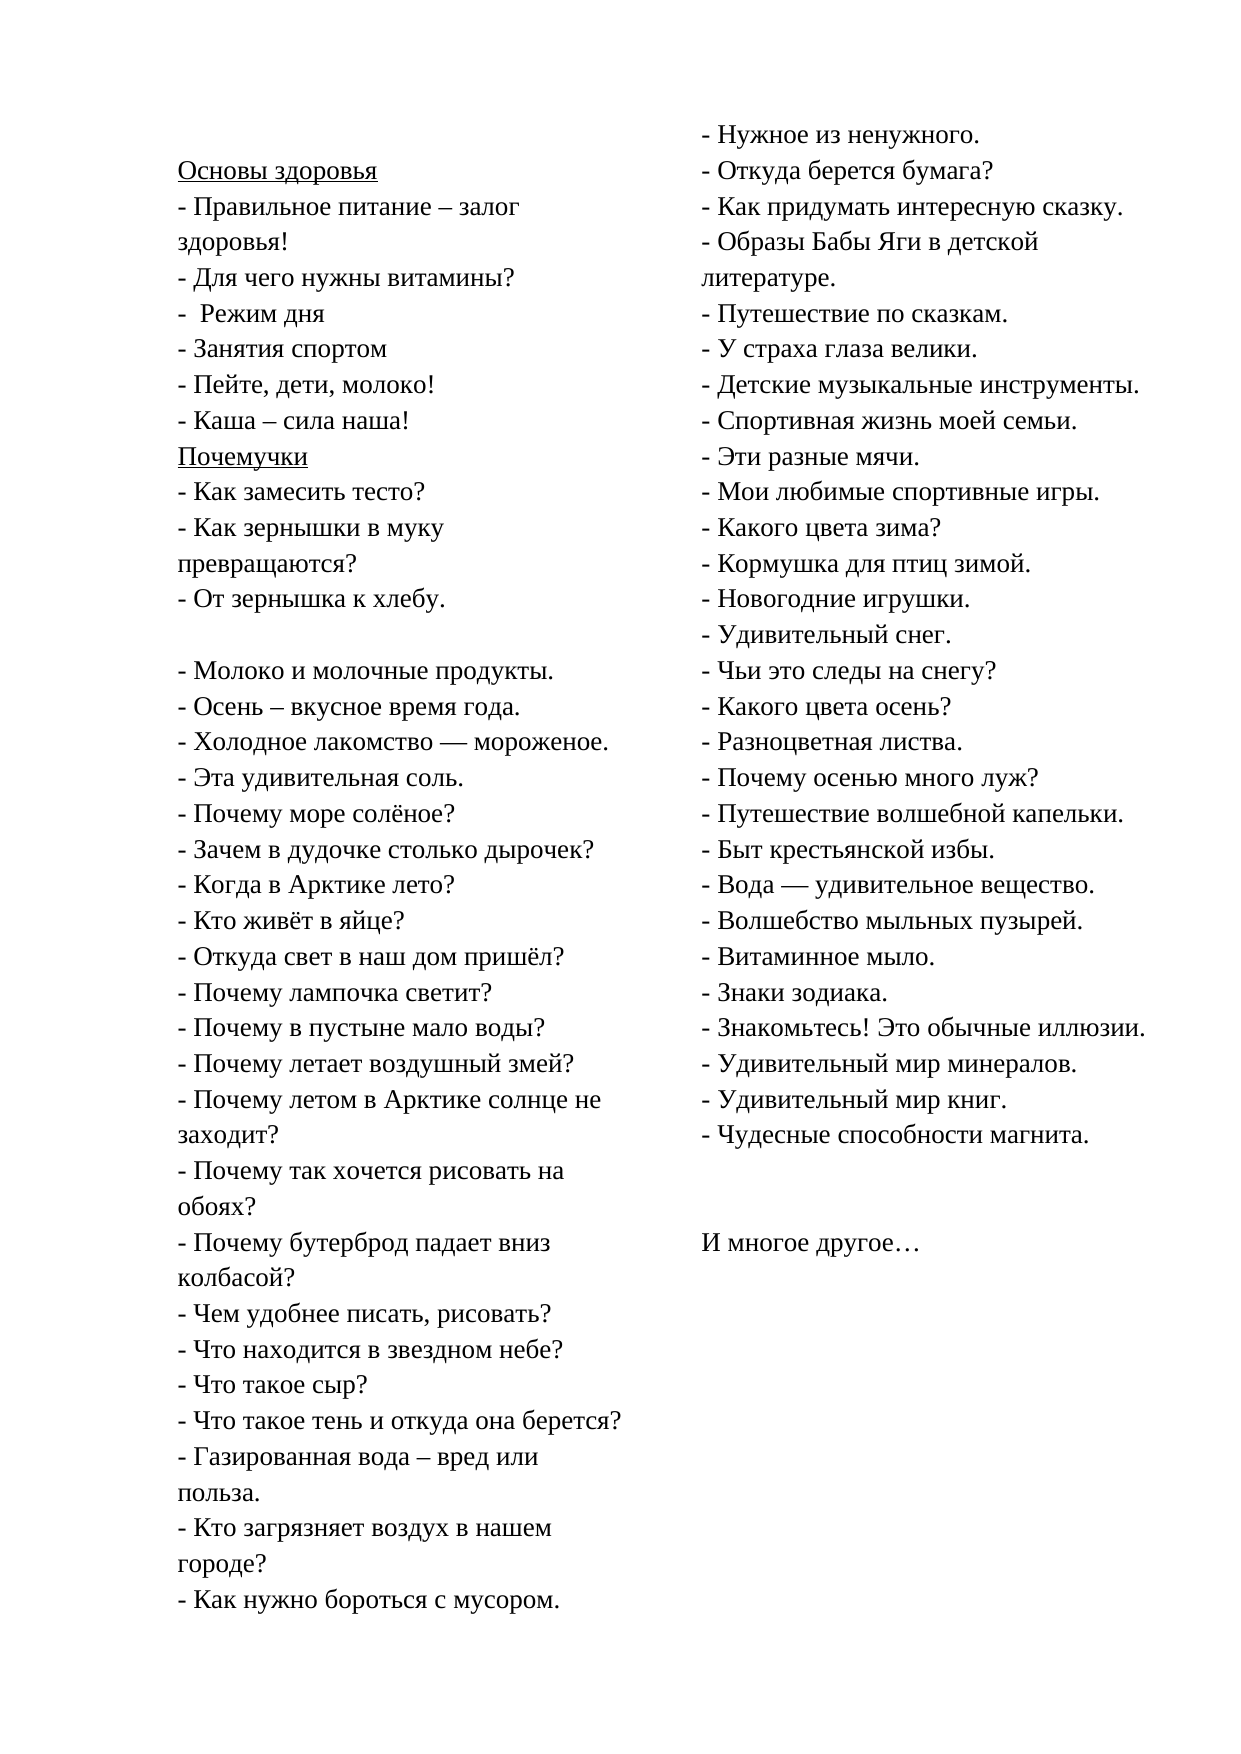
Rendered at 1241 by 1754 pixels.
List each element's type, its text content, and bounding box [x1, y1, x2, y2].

text - Почему море солёное? [177, 797, 627, 828]
text - Откуда свет в наш дом пришёл? [177, 940, 627, 971]
text - Разноцветная листва. [701, 726, 1152, 757]
text - Что такое сыр? [177, 1369, 627, 1400]
text - Газированная вода – вред или польза. [177, 1440, 627, 1507]
text - От зернышка к хлебу. [177, 583, 627, 614]
text - Детские музыкальные инструменты. [701, 368, 1152, 399]
text - Почему в пустыне мало воды? [177, 1011, 627, 1042]
text - Как придумать интересную сказку. [701, 189, 1152, 221]
text - Холодное лакомство — мороженое. [177, 726, 627, 757]
text - Почему так хочется рисовать на обоях? [177, 1154, 627, 1221]
text - Спортивная жизнь моей семьи. [701, 404, 1152, 435]
text - Знакомьтесь! Это обычные иллюзии. [701, 1011, 1152, 1042]
text - Режим дня [177, 297, 627, 328]
text - Образы Бабы Яги в детской литературе. [701, 225, 1152, 292]
text - Удивительный мир минералов. [701, 1047, 1152, 1078]
text - Что находится в звездном небе? [177, 1333, 627, 1364]
text - Мои любимые спортивные игры. [701, 475, 1152, 507]
text - Кто живёт в яйце? [177, 904, 627, 935]
text - Чудесные способности магнита. [701, 1118, 1152, 1150]
text - Почему летает воздушный змей? [177, 1047, 627, 1078]
text - Пейте, дети, молоко! [177, 368, 627, 399]
text - Удивительный снег. [701, 618, 1152, 649]
text - Для чего нужны витамины? [177, 261, 627, 292]
text Основы здоровья [177, 154, 627, 185]
text - Знаки зодиака. [701, 976, 1152, 1007]
text - Какого цвета осень? [701, 690, 1152, 721]
text - Правильное питание – залог здоровья! [177, 189, 627, 256]
text - Кто загрязняет воздух в нашем городе? [177, 1512, 627, 1578]
text - Путешествие по сказкам. [701, 297, 1152, 328]
text - Витаминное мыло. [701, 940, 1152, 971]
text - Откуда берется бумага? [701, 154, 1152, 185]
text - Кормушка для птиц зимой. [701, 547, 1152, 578]
text - Почему летом в Арктике солнце не заходит? [177, 1083, 627, 1150]
text - У страха глаза велики. [701, 332, 1152, 364]
text - Чем удобнее писать, рисовать? [177, 1297, 627, 1328]
text - Быт крестьянской избы. [701, 833, 1152, 864]
text Почемучки [177, 440, 627, 471]
text - Нужное из ненужного. [701, 118, 1152, 149]
text И многое другое… [701, 1226, 1152, 1257]
text - Зачем в дудочке столько дырочек? [177, 833, 627, 864]
text - Путешествие волшебной капельки. [701, 797, 1152, 828]
text - Как нужно бороться с мусором. [177, 1583, 627, 1614]
text - Эти разные мячи. [701, 440, 1152, 471]
text - Молоко и молочные продукты. [177, 654, 627, 685]
text - Эта удивительная соль. [177, 761, 627, 792]
text - Осень – вкусное время года. [177, 690, 627, 721]
text - Чьи это следы на снегу? [701, 654, 1152, 685]
text - Каша – сила наша! [177, 404, 627, 435]
text - Удивительный мир книг. [701, 1083, 1152, 1114]
text - Почему осенью много луж? [701, 761, 1152, 792]
text - Новогодние игрушки. [701, 583, 1152, 614]
text - Вода — удивительное вещество. [701, 868, 1152, 899]
text - Как зернышки в муку превращаются? [177, 511, 627, 578]
text - Почему лампочка светит? [177, 976, 627, 1007]
text - Что такое тень и откуда она берется? [177, 1404, 627, 1436]
text - Какого цвета зима? [701, 511, 1152, 542]
text - Занятия спортом [177, 332, 627, 364]
text - Волшебство мыльных пузырей. [701, 904, 1152, 935]
text - Когда в Арктике лето? [177, 868, 627, 899]
text - Почему бутерброд падает вниз колбасой? [177, 1226, 627, 1293]
text - Как замесить тесто? [177, 475, 627, 507]
